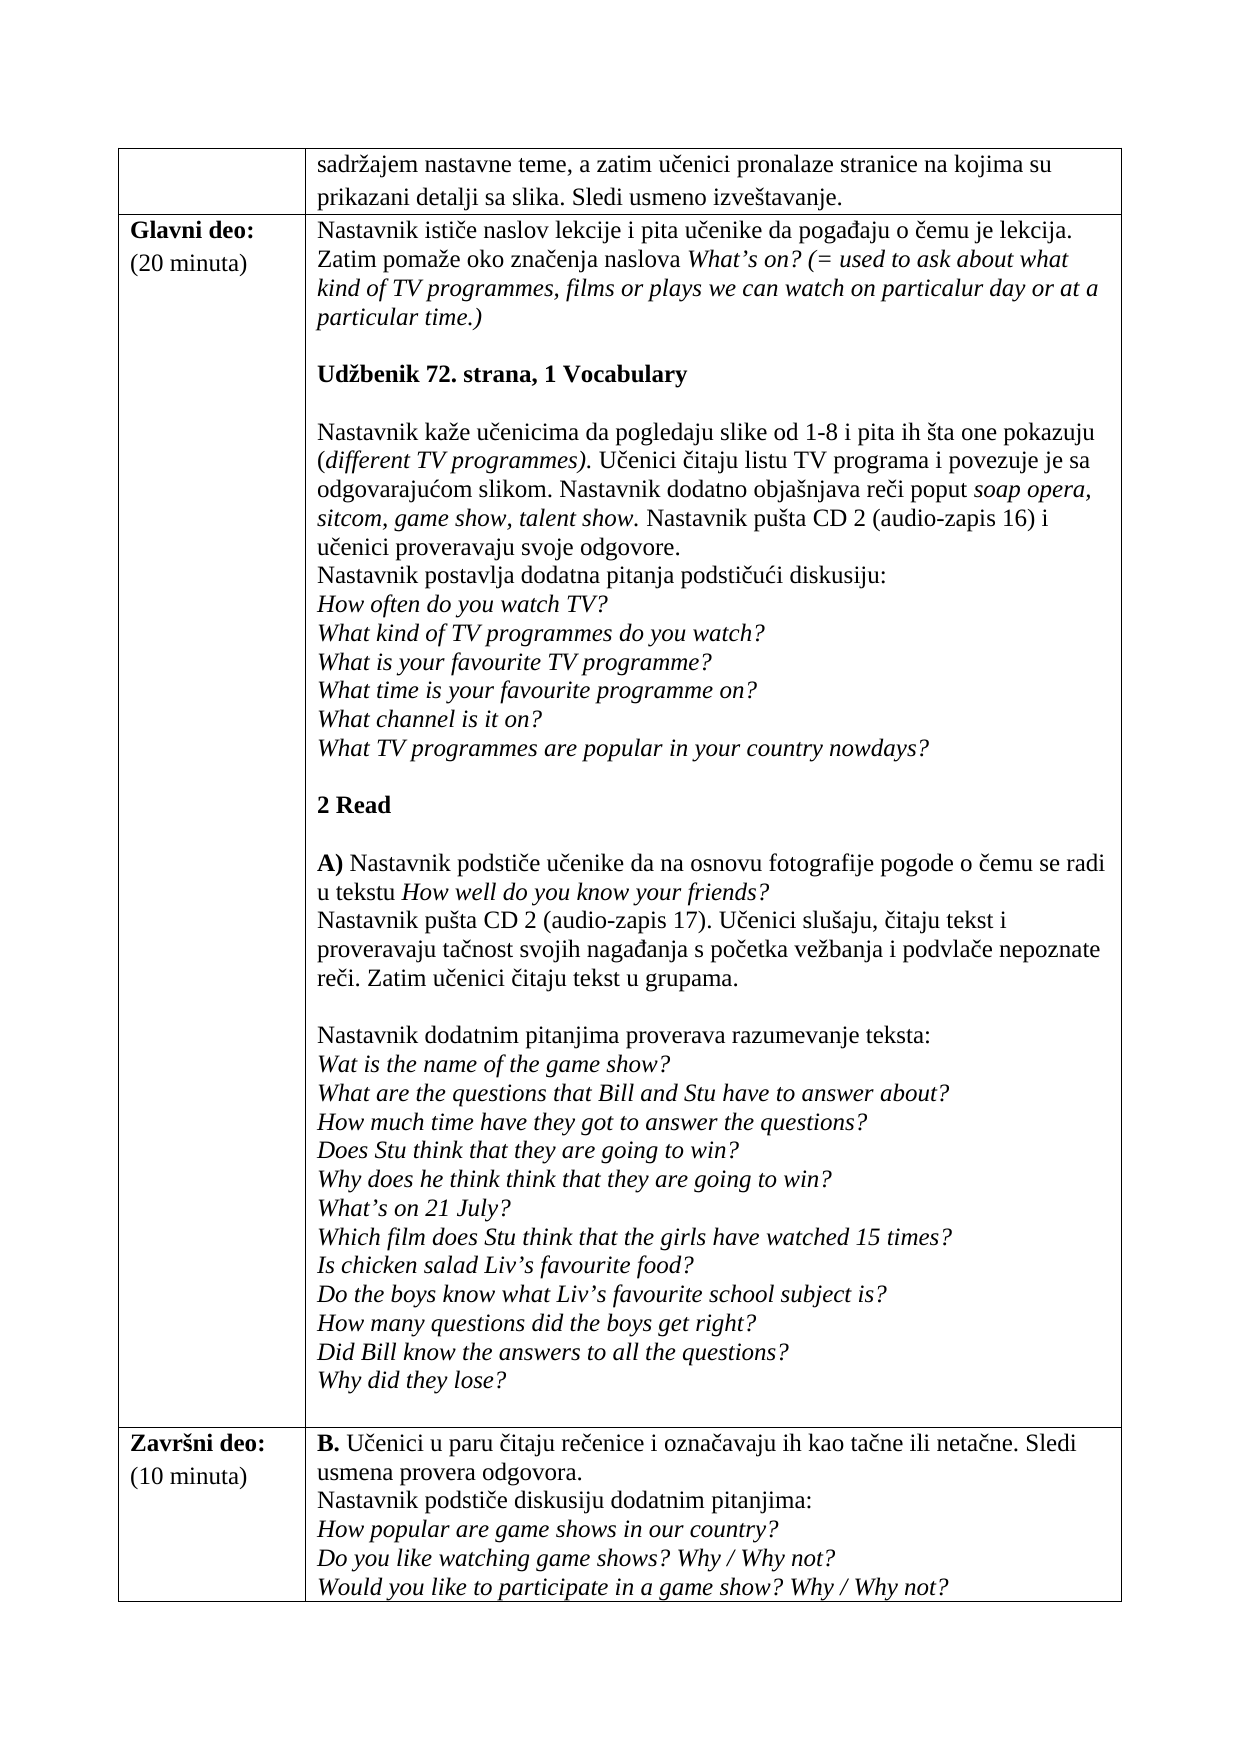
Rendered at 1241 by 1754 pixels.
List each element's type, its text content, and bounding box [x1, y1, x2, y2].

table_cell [306, 149, 1121, 214]
table_cell Glavni deo: (20 minuta) [119, 215, 305, 1427]
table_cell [119, 1428, 305, 1601]
table_cell Nastavnik ističe naslov lekcije i pita učenike da pogađaju o čemu je lekcija. Zatim pomaže oko značenja naslova What’s on? (= used to ask about what kind of TV programmes, films or plays we can watch on particalur day or at a particular time.) Udžbenik 72. strana, 1 Vocabulary Nastavnik kaže učenicima da pogledaju slike od 1-8 i pita ih šta one pokazuju (different TV programmes). Učenici čitaju listu TV programa i povezuje je sa odgovarajućom slikom. Nastavnik dodatno objašnjava reči poput soap opera, sitcom, game show, talent show. Nastavnik pušta CD 2 (audio-zapis 16) i učenici proveravaju svoje odgovore. Nastavnik postavlja dodatna pitanja podstičući diskusiju: How often do you watch TV? What kind of TV programmes do you watch? What is your favourite TV programme? What time is your favourite programme on? What channel is it on? What TV programmes are popular in your country nowdays? 2 Read A) Nastavnik podstiče učenike da na osnovu fotografije pogode o čemu se radi u tekstu How well do you know your friends? Nastavnik pušta CD 2 (audio-zapis 17). Učenici slušaju, čitaju tekst i proveravaju tačnost svojih nagađanja s početka vežbanja i podvlače nepoznate reči. Zatim učenici čitaju tekst u grupama. Nastavnik dodatnim pitanjima proverava razumevanje teksta: Wat is the name of the game show? What are the questions that Bill and Stu have to answer about? How much time have they got to answer the questions? Does Stu think that they are going to win? Why does he think think that they are going to win? What’s on 21 July? Which film does Stu think that the girls have watched 15 times? Is chicken salad Liv’s favourite food? Do the boys know what Liv’s favourite school subject is? How many questions did the boys get right? Did Bill know the answers to all the questions? Why did they lose? [306, 215, 1121, 1427]
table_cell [119, 149, 305, 214]
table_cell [306, 1428, 1121, 1601]
